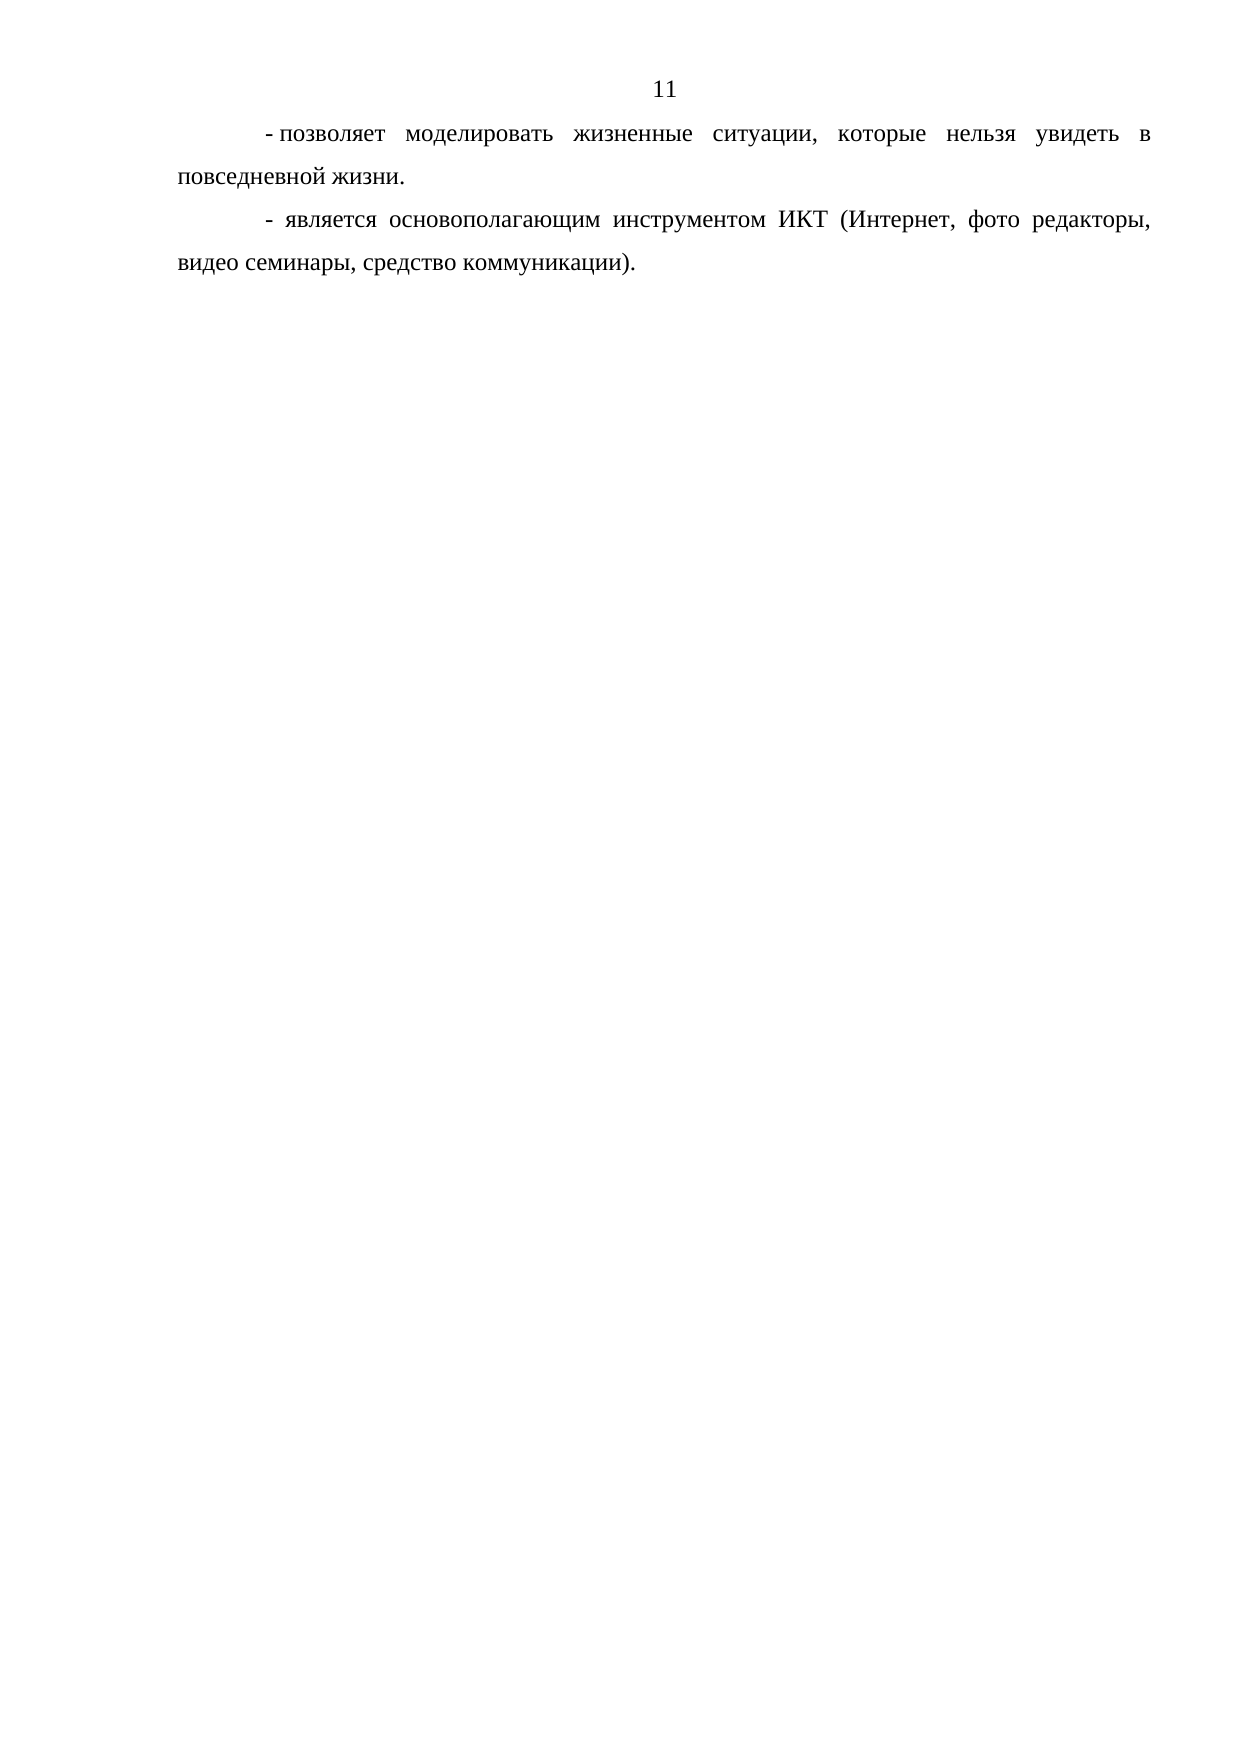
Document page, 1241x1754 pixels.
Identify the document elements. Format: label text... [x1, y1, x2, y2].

text - является основополагающим инструментом ИКТ (Интернет, фото редакторы, видео семинары, средство коммуникации). [177, 204, 1152, 276]
text - позволяет моделировать жизненные ситуации, которые нельзя увидеть в повседневной жизни. [177, 118, 1152, 190]
